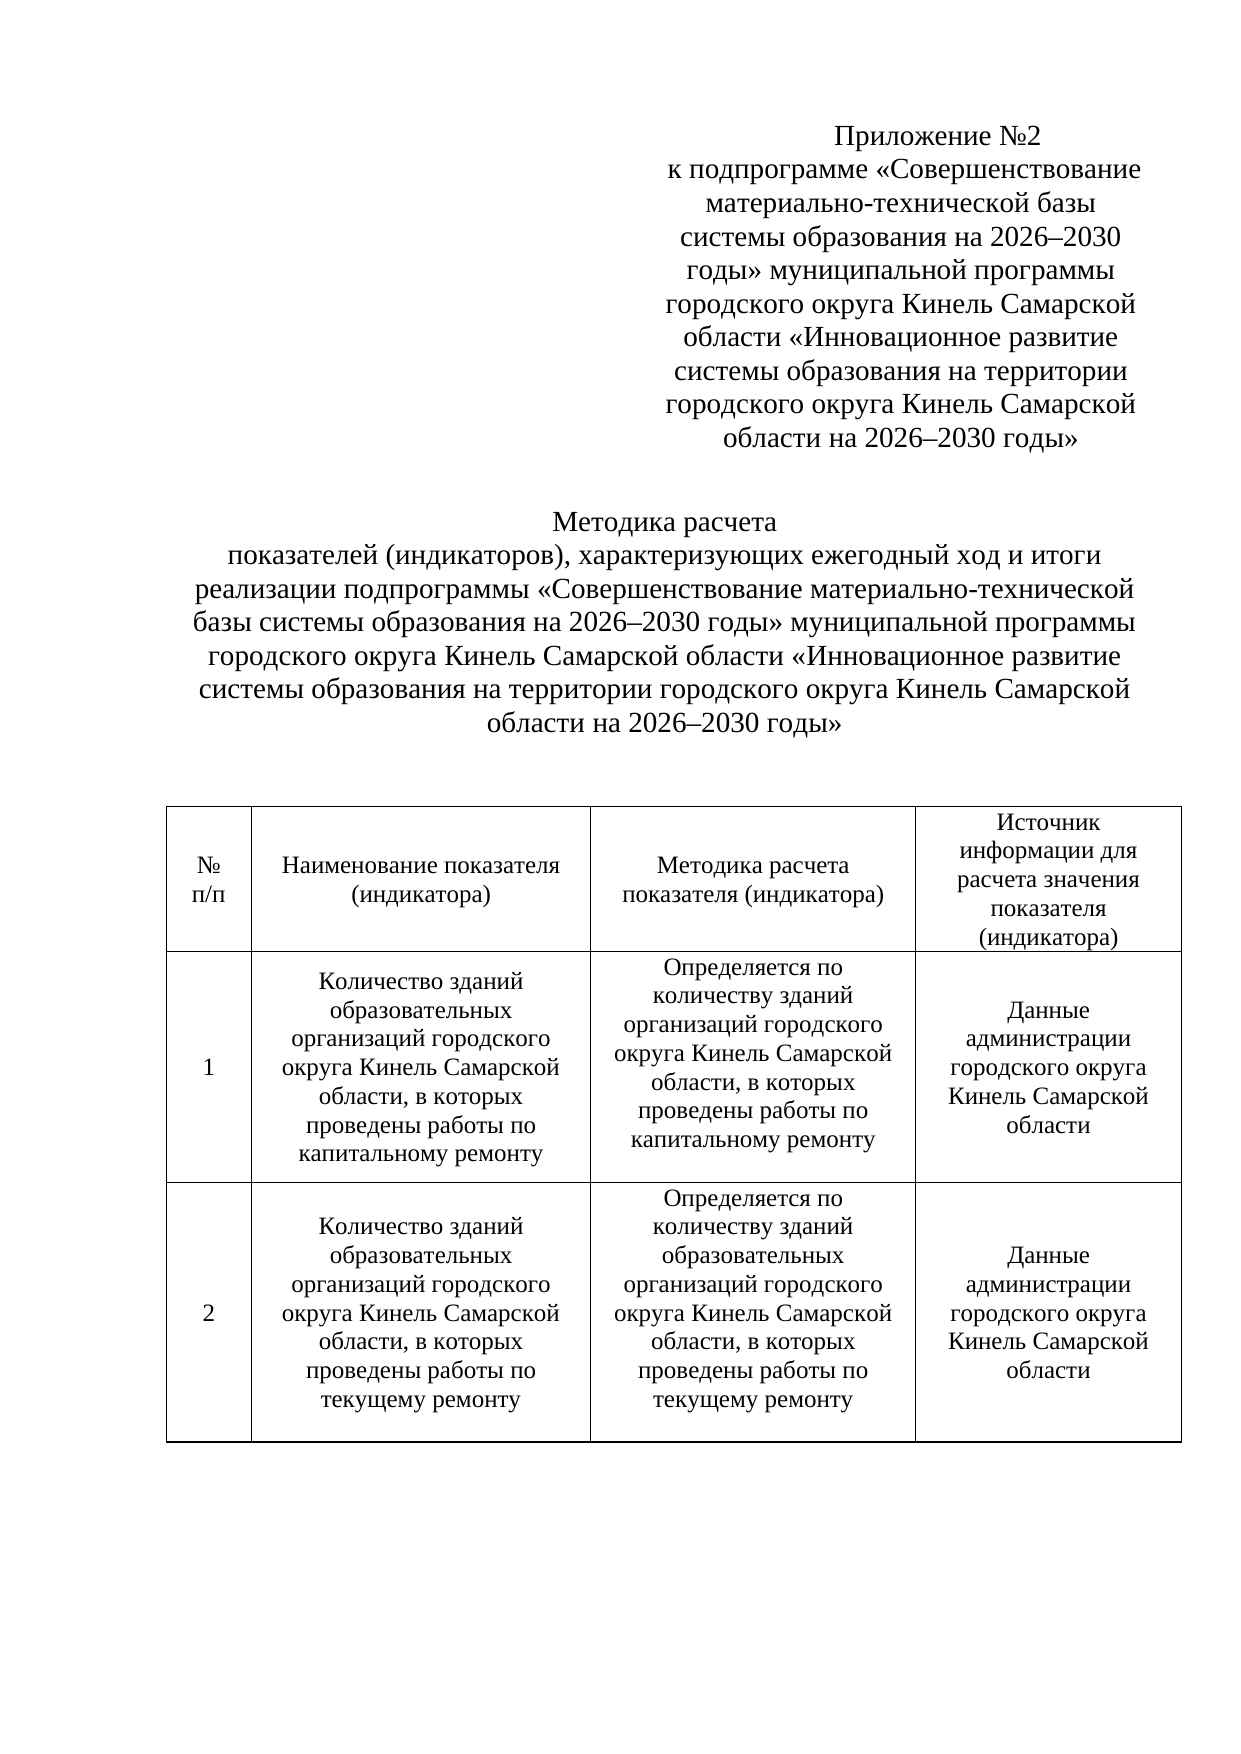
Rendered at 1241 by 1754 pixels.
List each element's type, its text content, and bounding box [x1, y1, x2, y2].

table_cell Данные администрации городского округа Кинель Самарской области [916, 1183, 1181, 1441]
text Методика расчета [177, 504, 1152, 537]
table_cell Количество зданий образовательных организаций городского округа Кинель Самарской области, в которых проведены работы по текущему ремонту [252, 1183, 590, 1441]
table_header Методика расчета показателя (индикатора) [591, 807, 915, 951]
text показателей (индикаторов), характеризующих ежегодный ход и итоги реализации подпрограммы «Совершенствование материально-технической базы системы образования на 2026–2030 годы» муниципальной программы городского округа Кинель Самарской области «Инновационное развитие системы образования на территории городского округа Кинель Самарской области на 2026–2030 годы» [177, 537, 1152, 739]
table_cell Количество зданий образовательных организаций городского округа Кинель Самарской области, в которых проведены работы по капитальному ремонту [252, 952, 590, 1182]
text к подпрограмме «Совершенствование материально-технической базы системы образования на 2026–2030 годы» муниципальной программы городского округа Кинель Самарской области «Инновационное развитие системы образования на территории городского округа Кинель Самарской области на 2026–2030 годы» [650, 152, 1152, 453]
table_cell Определяется по количеству зданий образовательных организаций городского округа Кинель Самарской области, в которых проведены работы по текущему ремонту [591, 1183, 915, 1441]
table_cell Определяется по количеству зданий организаций городского округа Кинель Самарской области, в которых проведены работы по капитальному ремонту [591, 952, 915, 1182]
text Приложение №2 [650, 118, 1152, 152]
table_header Источник информации для расчета значения показателя (индикатора) [916, 807, 1181, 951]
table_header № п/п [167, 807, 251, 951]
table_cell Данные администрации городского округа Кинель Самарской области [916, 952, 1181, 1182]
table_cell 1 [167, 952, 251, 1182]
table_cell 2 [167, 1183, 251, 1441]
table_header Наименование показателя (индикатора) [252, 807, 590, 951]
